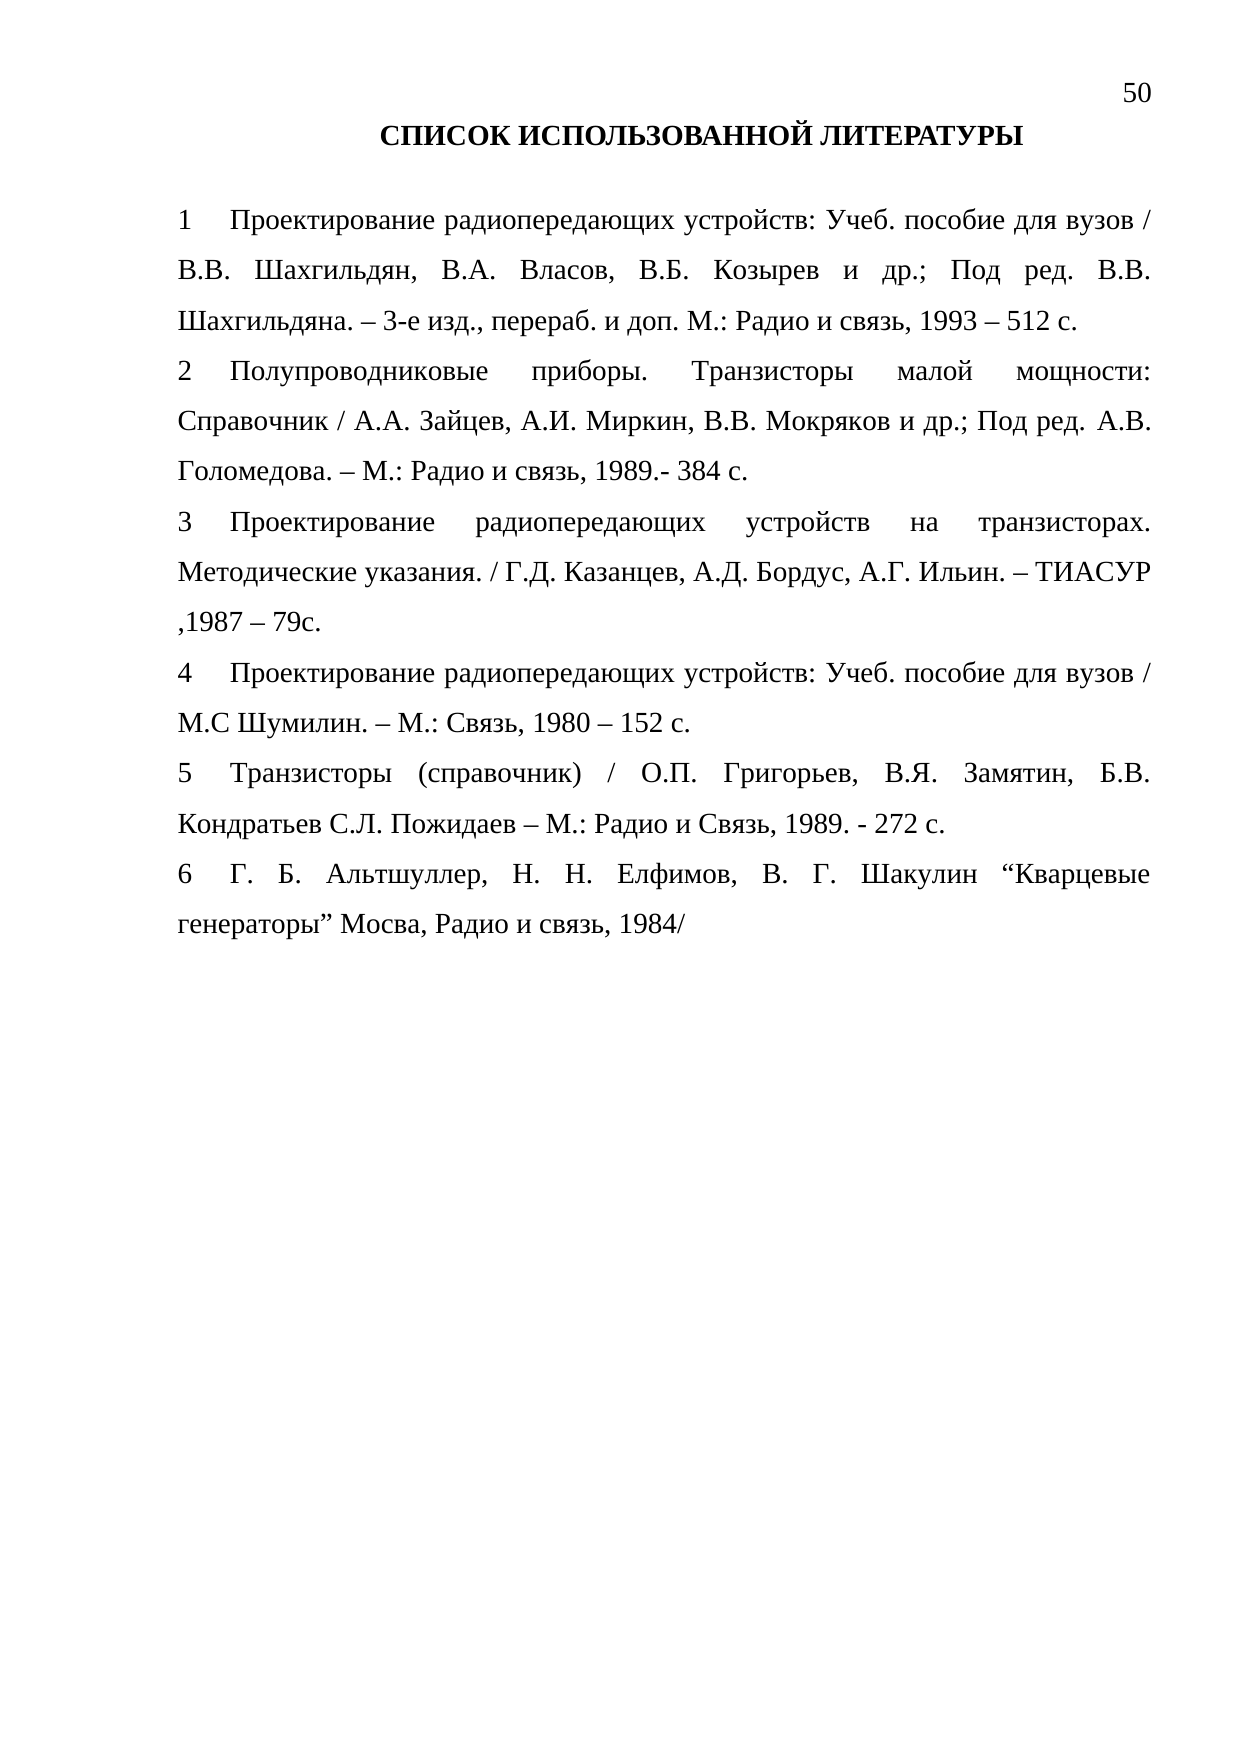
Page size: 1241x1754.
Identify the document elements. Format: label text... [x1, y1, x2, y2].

list Проектирование радиопередающих устройств на транзисторах. Методические указания. / Г.Д. Казанцев, А.Д. Бордус, А.Г. Ильин. – ТИАСУР ,1987 – 79с. [177, 504, 1152, 638]
list Г. Б. Альтшуллер, Н. Н. Елфимов, В. Г. Шакулин “Кварцевые генераторы” Мосва, Радио и связь, 1984/ [177, 856, 1152, 940]
list Проектирование радиопередающих устройств: Учеб. пособие для вузов / В.В. Шахгильдян, В.А. Власов, В.Б. Козырев и др.; Под ред. В.В. Шахгильдяна. – 3-е изд., перераб. и доп. М.: Радио и связь, 1993 – 512 с. [177, 202, 1152, 336]
list Проектирование радиопередающих устройств: Учеб. пособие для вузов / М.С Шумилин. – М.: Связь, 1980 – 152 с. [177, 655, 1152, 739]
list Полупроводниковые приборы. Транзисторы малой мощности: Справочник / А.А. Зайцев, А.И. Миркин, В.В. Мокряков и др.; Под ред. А.В. Голомедова. – М.: Радио и связь, 1989.- 384 с. [177, 353, 1152, 487]
subtitle список использованной литературы [177, 118, 1152, 152]
list Транзисторы (справочник) / О.П. Григорьев, В.Я. Замятин, Б.В. Кондратьев С.Л. Пожидаев – М.: Радио и Связь, 1989. - 272 с. [177, 755, 1152, 839]
